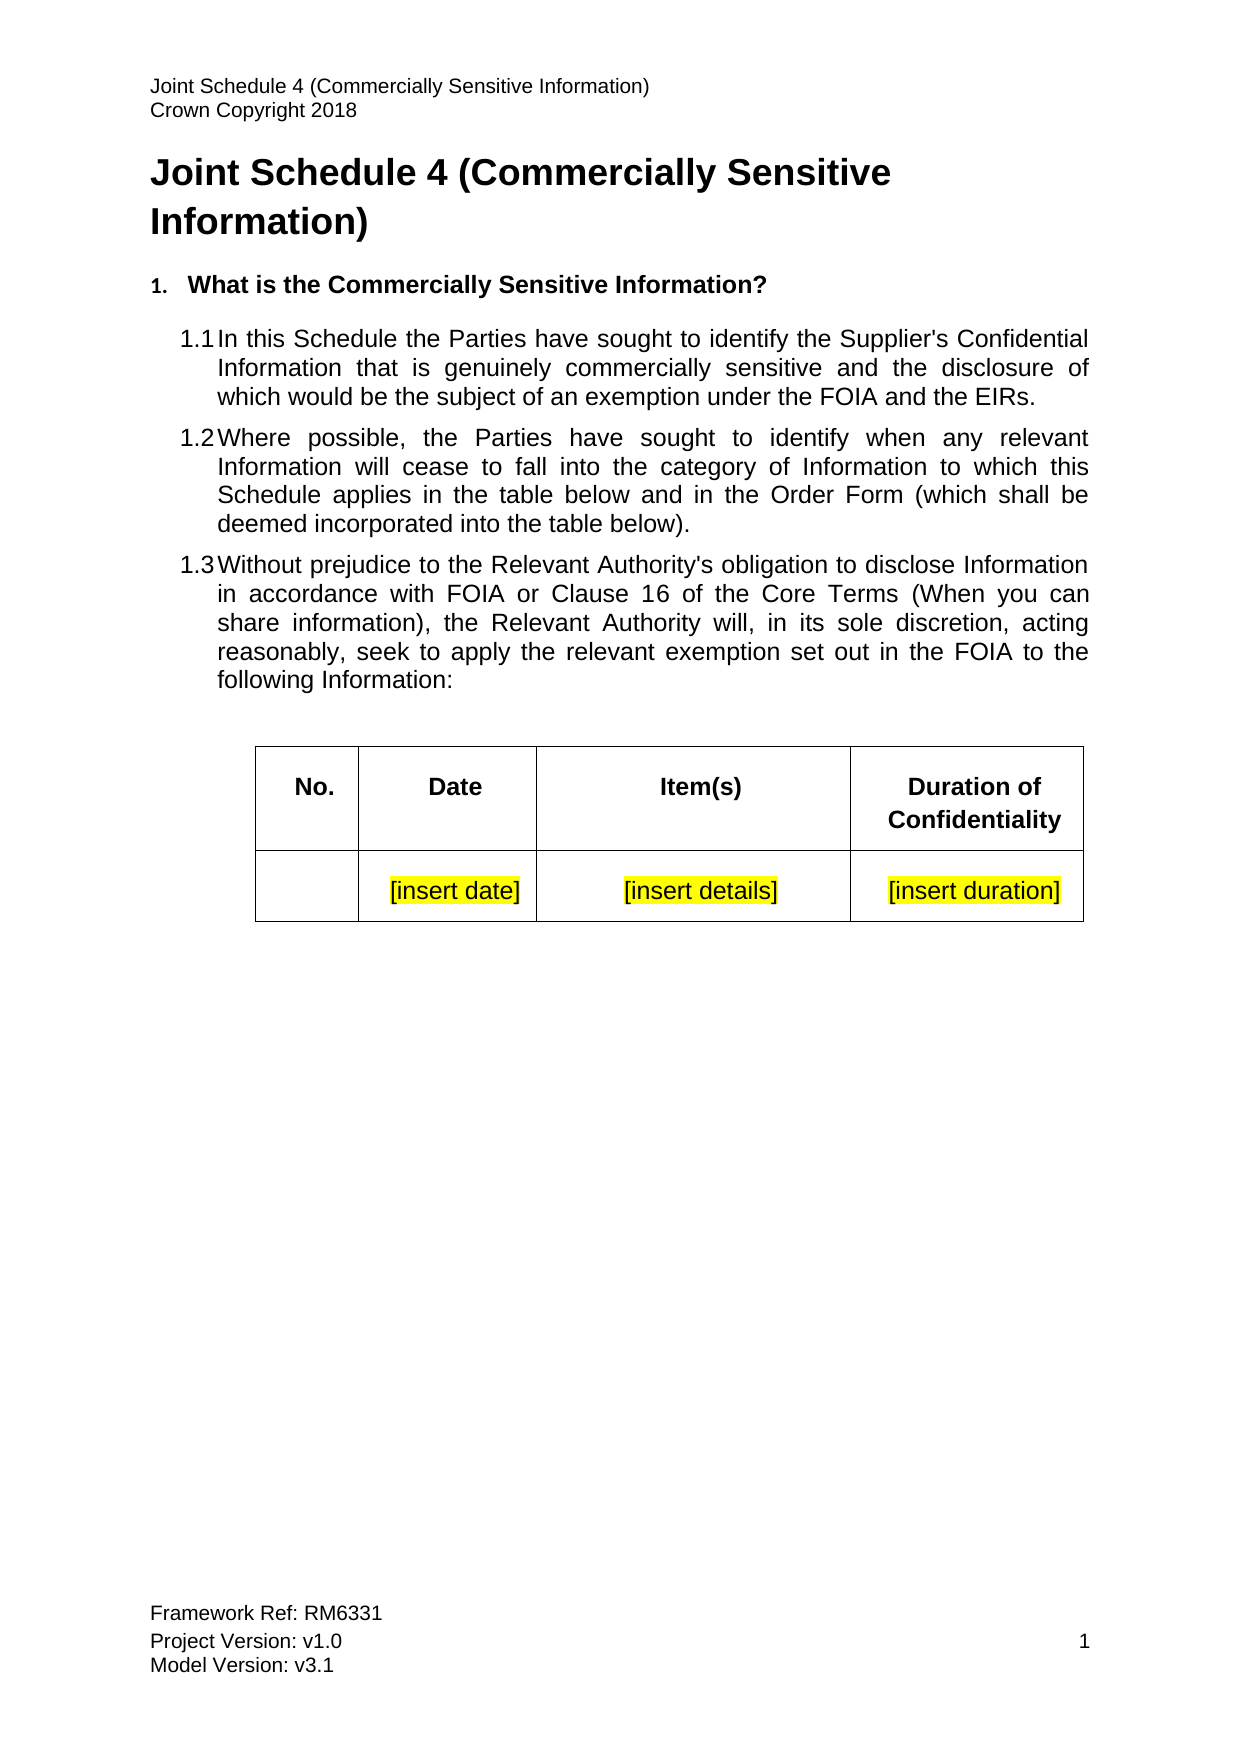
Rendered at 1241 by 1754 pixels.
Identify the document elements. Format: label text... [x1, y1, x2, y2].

table_header Duration of Confidentiality [851, 747, 1083, 850]
list Without prejudice to the Relevant Authority's obligation to disclose Information in accordance with FOIA or Clause 16 of the Core Terms (When you can share information), the Relevant Authority will, in its sole discretion, acting reasonably, seek to apply the relevant exemption set out in the FOIA to the following Information: [179, 550, 1090, 694]
table_cell [256, 851, 358, 921]
table_header Item(s) [537, 747, 850, 850]
table_cell [insert date] [359, 851, 536, 921]
table_header Date [359, 747, 536, 850]
table_cell [insert details] [537, 851, 850, 921]
list In this Schedule the Parties have sought to identify the Supplier's Confidential Information that is genuinely commercially sensitive and the disclosure of which would be the subject of an exemption under the FOIA and the EIRs. [179, 324, 1090, 410]
list Where possible, the Parties have sought to identify when any relevant Information will cease to fall into the category of Information to which this Schedule applies in the table below and in the Order Form (which shall be deemed incorporated into the table below). [179, 423, 1090, 538]
list What is the Commercially Sensitive Information? [150, 270, 1090, 299]
table_cell [insert duration] [851, 851, 1083, 921]
table_header No. [256, 747, 358, 850]
text Joint Schedule 4 (Commercially Sensitive Information) [150, 150, 1090, 243]
